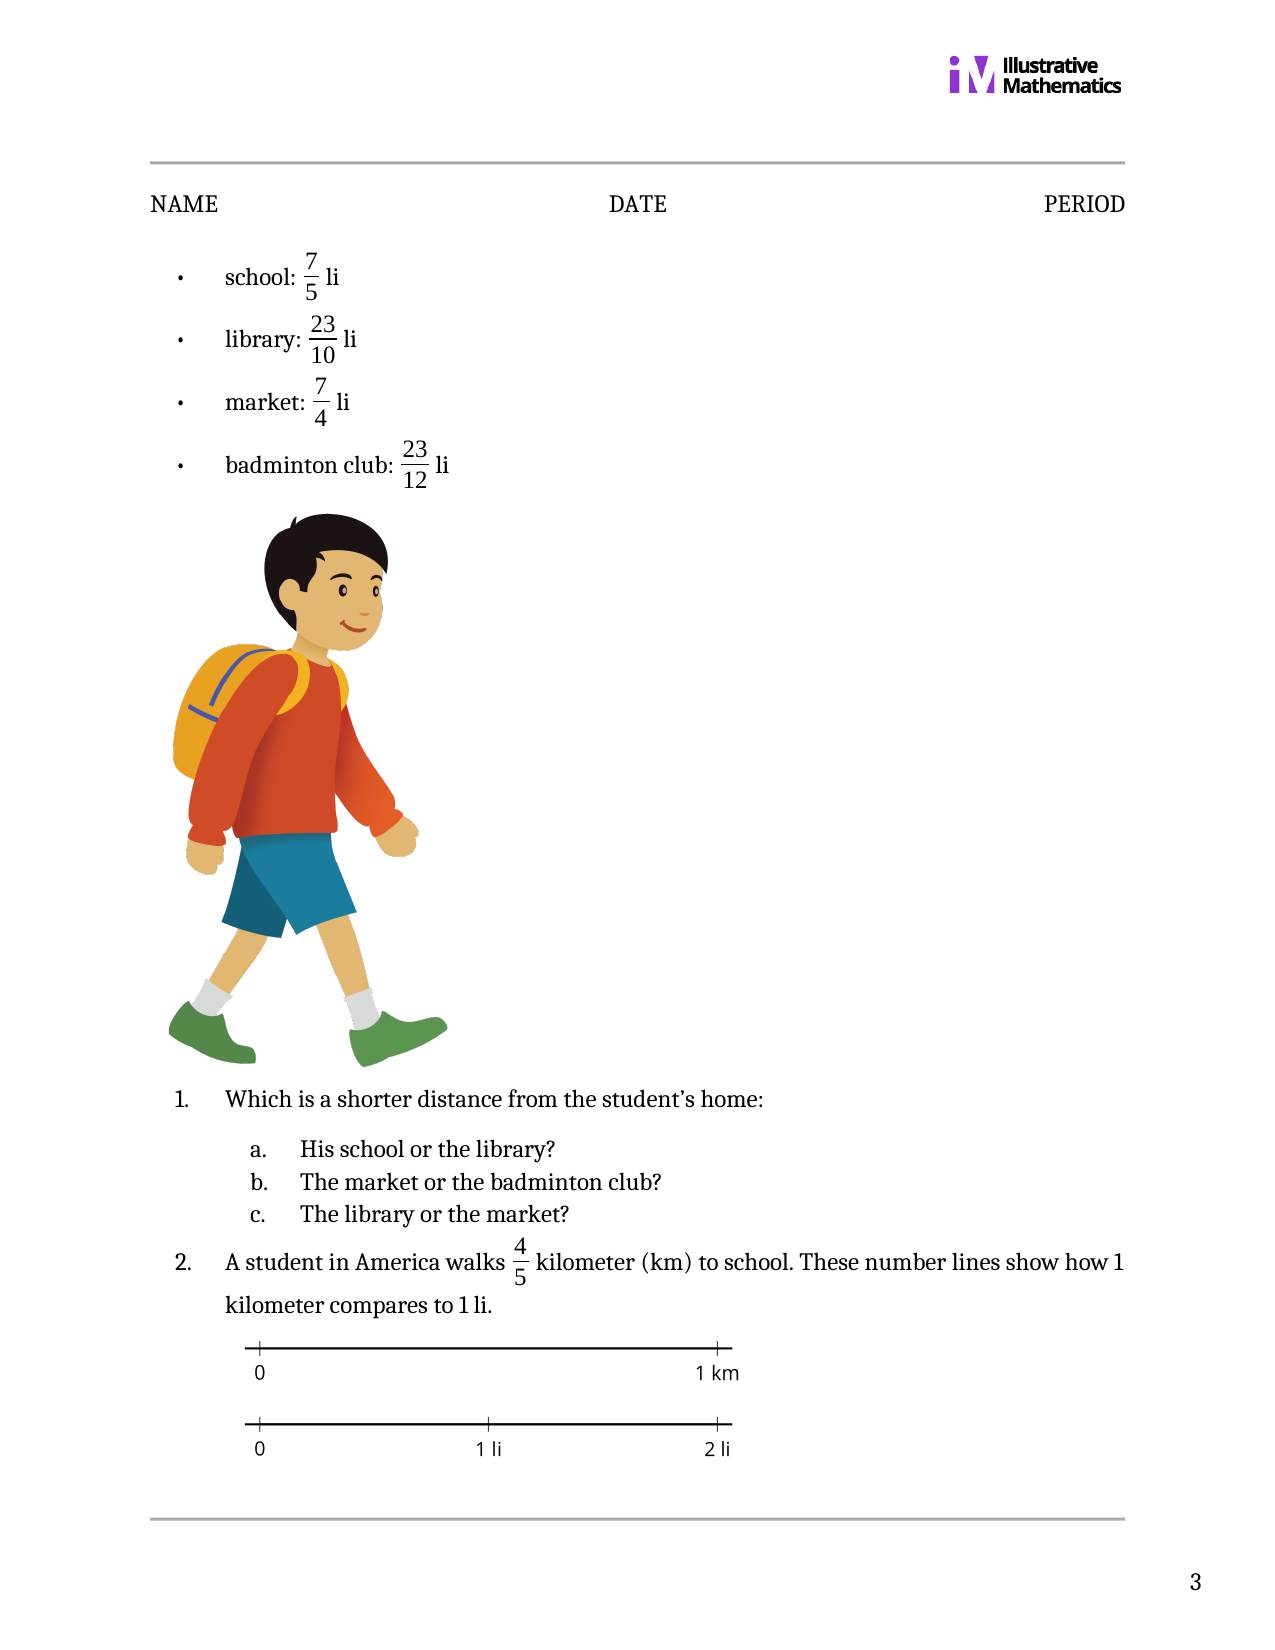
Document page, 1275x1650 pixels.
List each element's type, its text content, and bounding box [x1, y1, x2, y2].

picture [168, 513, 448, 1067]
list His school or the library? [250, 1135, 1125, 1164]
picture [949, 55, 1121, 93]
list market: li [175, 373, 1125, 432]
list The market or the badminton club? [250, 1167, 1125, 1196]
picture [243, 1341, 748, 1464]
list badminton club: li [175, 436, 1125, 494]
list school: li [175, 247, 1125, 306]
list A student in America walks kilometer (km) to school. These number lines show how 1 kilometer compares to 1 li. [175, 1232, 1125, 1320]
list Which is a shorter distance from the student’s home: [175, 1085, 1125, 1114]
list library: li [175, 310, 1125, 369]
list The library or the market? [250, 1200, 1125, 1229]
